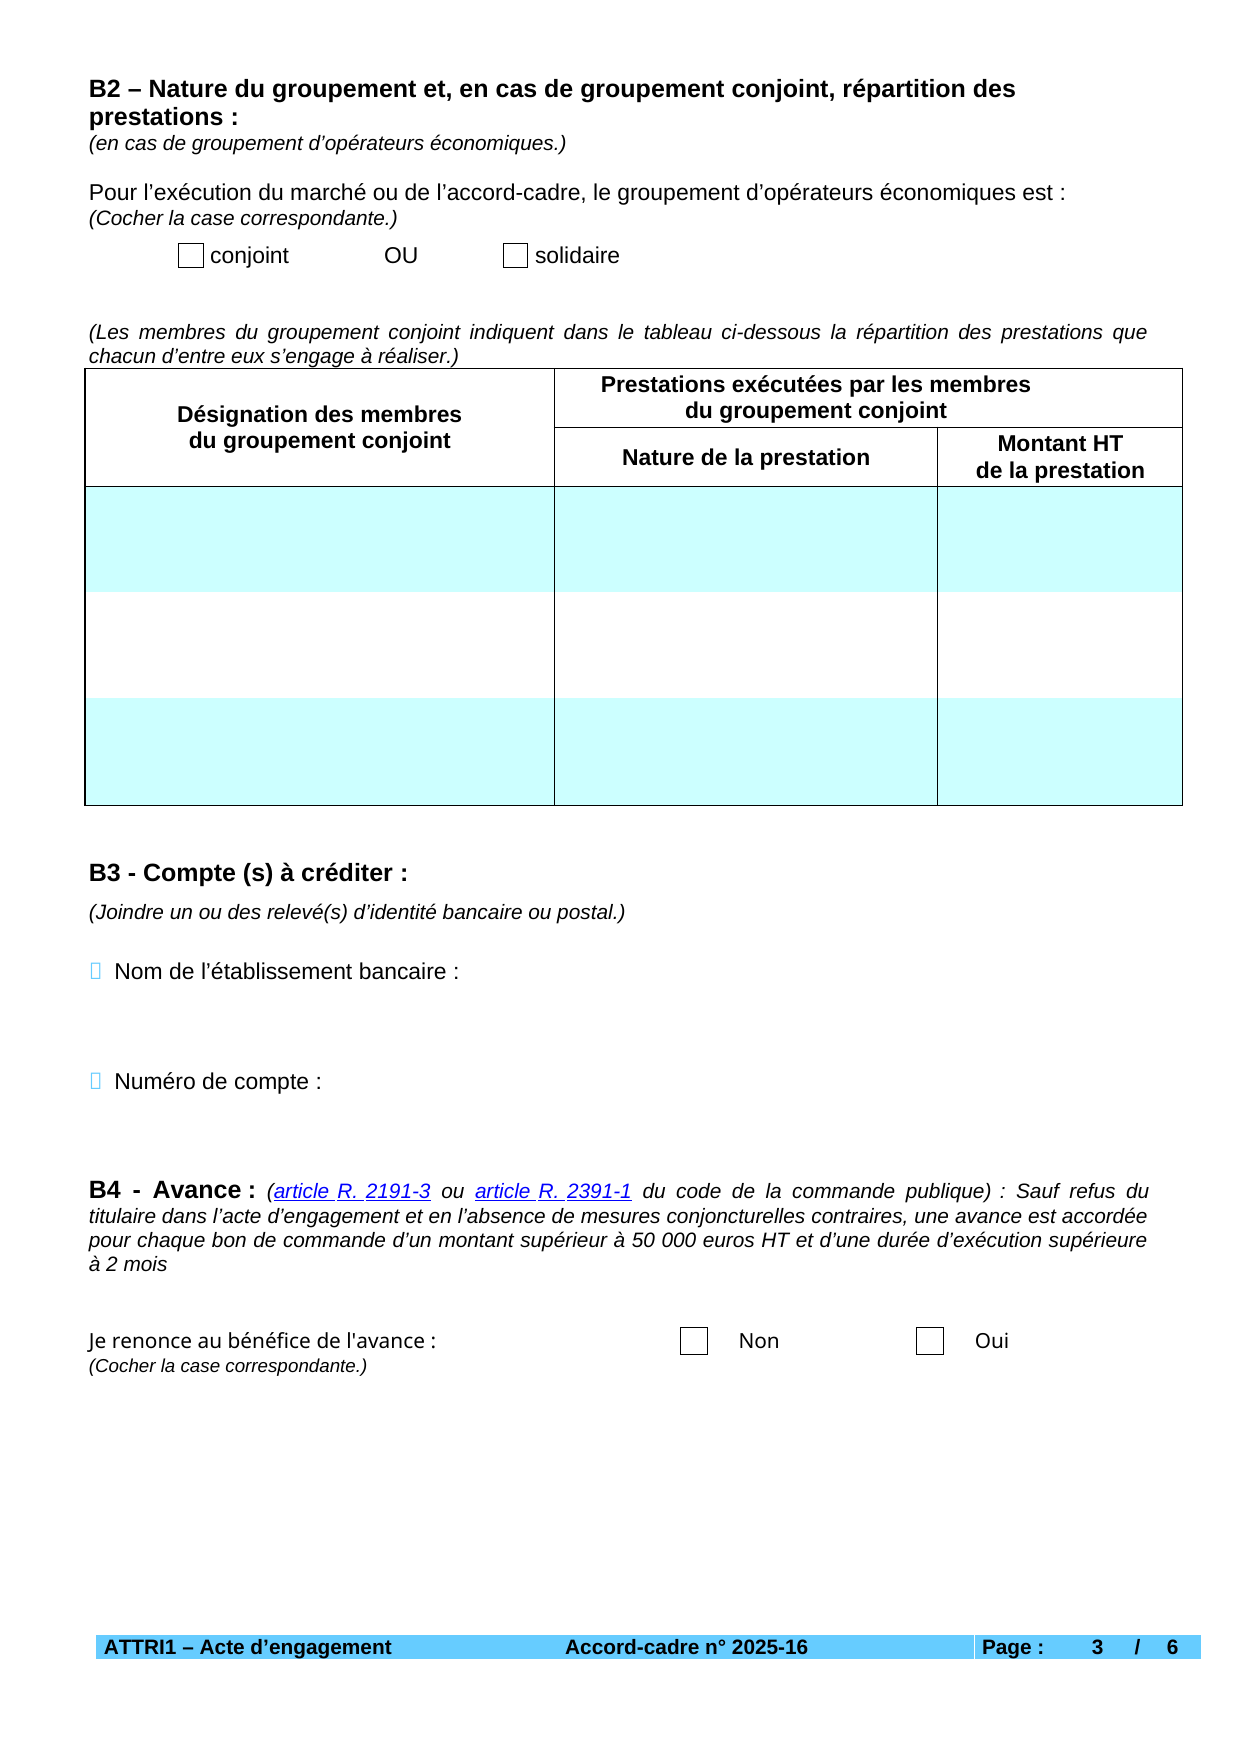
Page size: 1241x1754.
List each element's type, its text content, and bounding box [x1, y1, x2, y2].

text Je renonce au bénéfice de l'avance : Non Oui [89, 1326, 1152, 1355]
table_cell Montant HT de la prestation [938, 428, 1182, 486]
text (Cocher la case correspondante.) [89, 205, 1152, 229]
text  Numéro de compte : [89, 1065, 1152, 1096]
table_cell [555, 592, 937, 698]
text (Cocher la case correspondante.) [89, 1355, 1152, 1376]
text conjoint OU solidaire [89, 242, 1152, 268]
text B2 – Nature du groupement et, en cas de groupement conjoint, répartition des prestations : [89, 74, 1152, 131]
table_cell [938, 698, 1182, 805]
text (en cas de groupement d’opérateurs économiques.) [89, 131, 1152, 155]
table_header Désignation des membres du groupement conjoint [86, 369, 554, 486]
table_cell [86, 592, 554, 698]
table_cell [86, 487, 554, 592]
table_cell [555, 698, 937, 805]
table_header Prestations exécutées par les membres du groupement conjoint [555, 369, 1182, 427]
table_cell [938, 592, 1182, 698]
table_cell [555, 487, 937, 592]
text B4 - Avance : (article R. 2191-3 ou article R. 2391-1 du code de la commande publique) : Sauf refus du titulaire dans l’acte d’engagement et en l’absence de mesures conjoncturelles contraires, une avance est accordée pour chaque bon de commande d’un montant supérieur à 50 000 euros HT et d’une durée d’exécution supérieure à 2 mois [89, 1176, 1152, 1276]
text  Nom de l’établissement bancaire : [89, 955, 1152, 986]
table_cell [86, 698, 554, 805]
table_cell [938, 487, 1182, 592]
table_cell Nature de la prestation [555, 428, 937, 486]
text B3 - Compte (s) à créditer : [89, 858, 1152, 887]
text (Les membres du groupement conjoint indiquent dans le tableau ci-dessous la répartition des prestations que chacun d’entre eux s’engage à réaliser.) [89, 319, 1152, 367]
text (Joindre un ou des relevé(s) d’identité bancaire ou postal.) [89, 900, 1152, 924]
text Pour l’exécution du marché ou de l’accord-cadre, le groupement d’opérateurs économiques est : [89, 179, 1152, 205]
